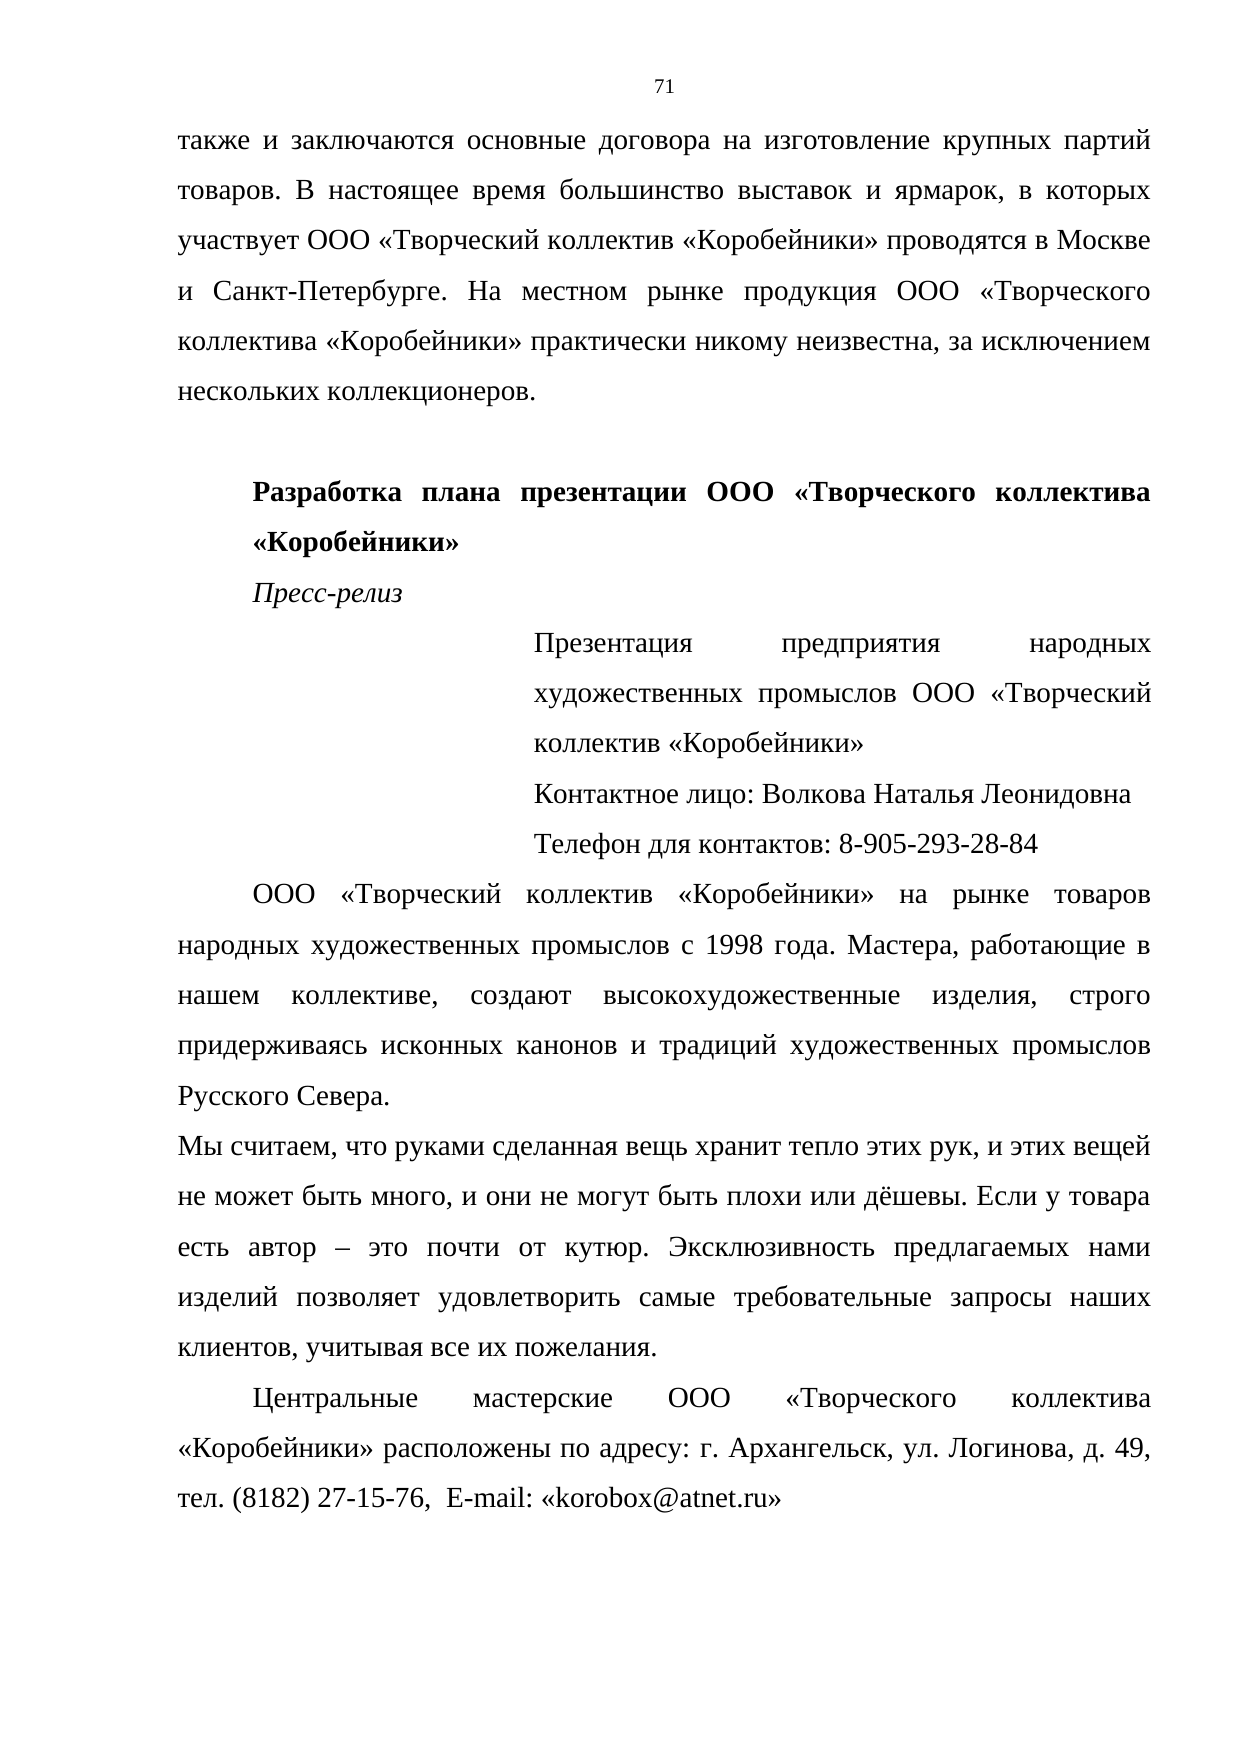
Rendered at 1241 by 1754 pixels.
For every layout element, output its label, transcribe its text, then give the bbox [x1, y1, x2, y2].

text Пресс-релиз [252, 575, 1152, 608]
text ООО «Творческий коллектив «Коробейники» на рынке товаров народных художественных промыслов с 1998 года. Мастера, работающие в нашем коллективе, создают высокохудожественные изделия, строго придерживаясь исконных канонов и традиций художественных промыслов Русского Севера. [177, 877, 1152, 1111]
text Презентация предприятия народных художественных промыслов ООО «Творческий коллектив «Коробейники» [515, 625, 1152, 759]
text Телефон для контактов: 8-905-293-28-84 [177, 826, 1152, 860]
text Центральные мастерские ООО «Творческого коллектива «Коробейники» расположены по адресу: г. Архангельск, ул. Логинова, д. 49, тел. (8182) 27-15-76, E-mail: «korobox@atnet.ru» [177, 1380, 1152, 1514]
text Разработка плана презентации ООО «Творческого коллектива «Коробейники» [252, 474, 1152, 558]
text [177, 122, 1152, 407]
text Контактное лицо: Волкова Наталья Леонидовна [177, 776, 1152, 809]
text Мы считаем, что руками сделанная вещь хранит тепло этих рук, и этих вещей не может быть много, и они не могут быть плохи или дёшевы. Если у товара есть автор – это почти от кутюр. Эксклюзивность предлагаемых нами изделий позволяет удовлетворить самые требовательные запросы наших клиентов, учитывая все их пожелания. [177, 1128, 1152, 1363]
